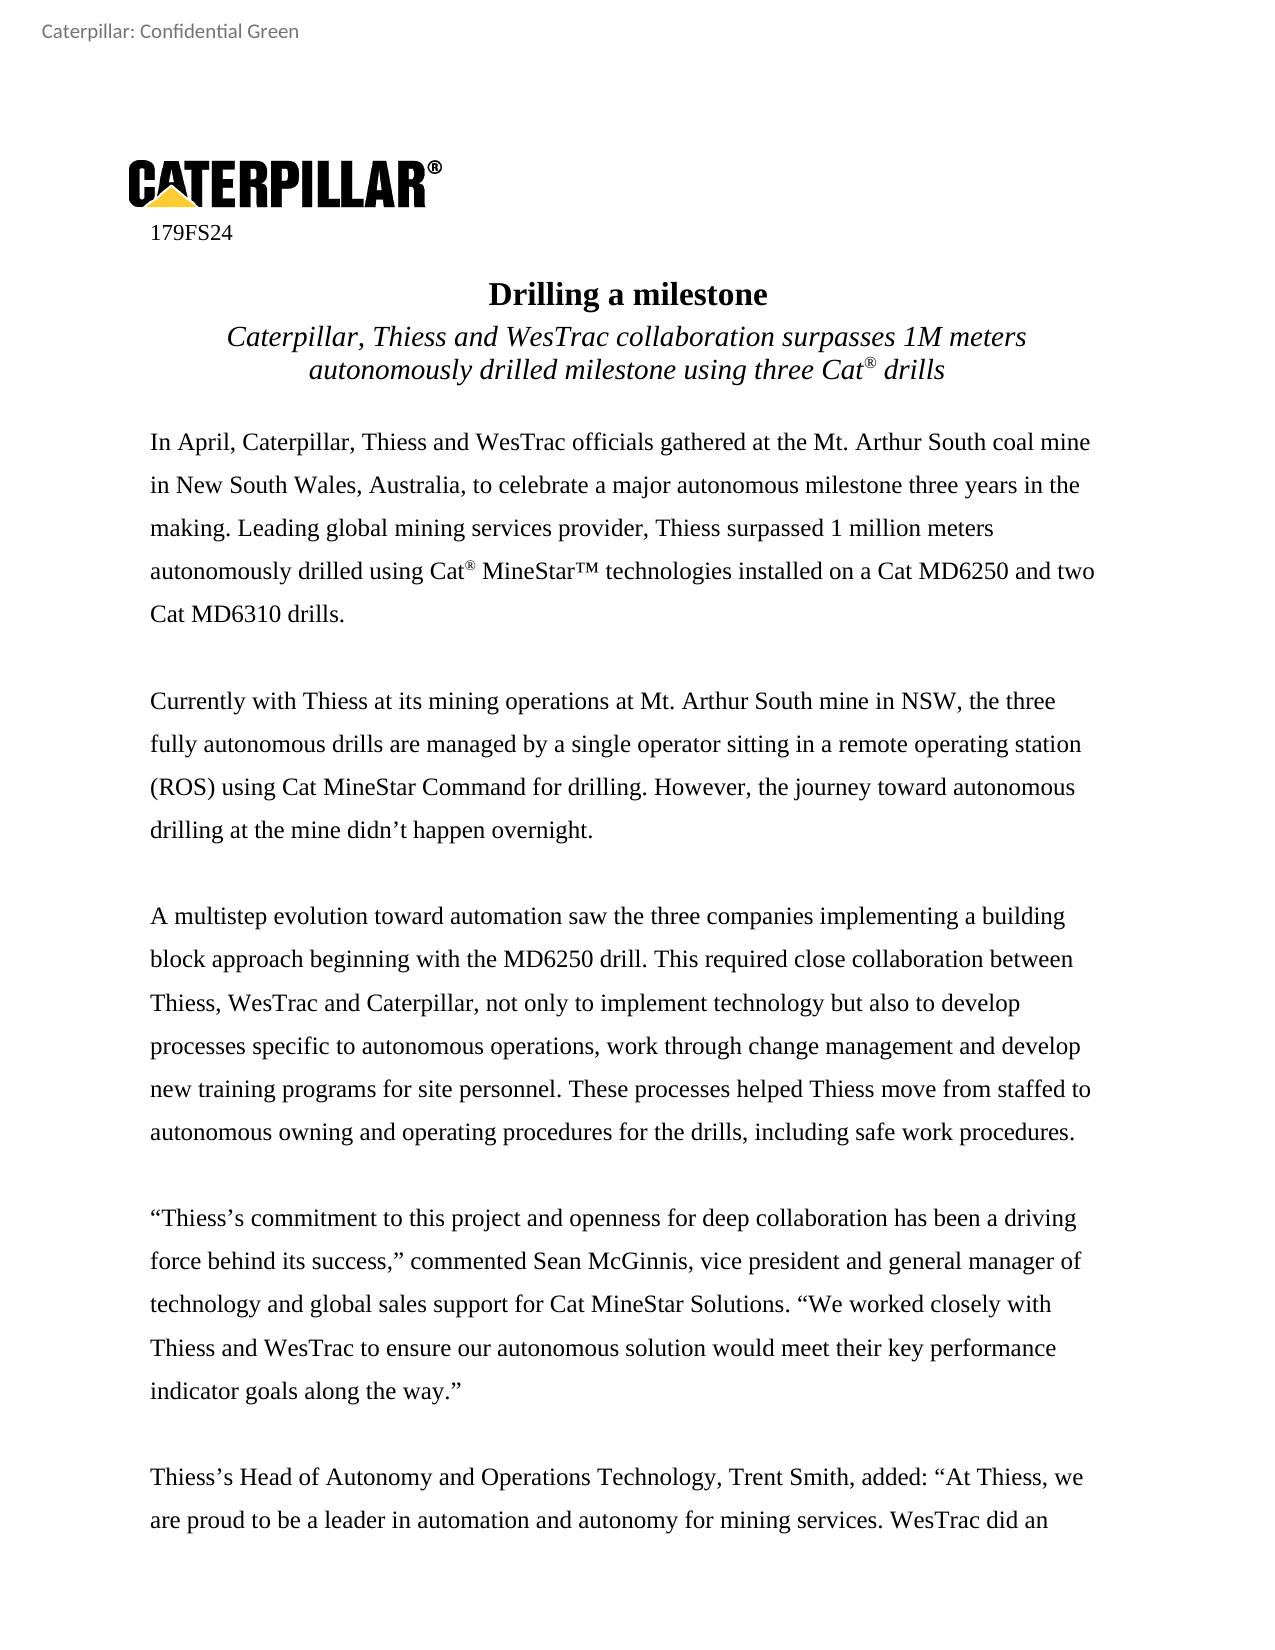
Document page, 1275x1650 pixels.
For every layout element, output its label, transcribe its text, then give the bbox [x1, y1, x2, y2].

text “Thiess’s commitment to this project and openness for deep collaboration has been a driving force behind its success,” commented Sean McGinnis, vice president and general manager of technology and global sales support for Cat MineStar Solutions. “We worked closely with Thiess and WesTrac to ensure our autonomous solution would meet their key performance indicator goals along the way.” [150, 1203, 1106, 1404]
text 179FS24 [150, 150, 1106, 245]
text Caterpillar, Thiess and WesTrac collaboration surpasses 1M meters autonomously drilled milestone using three Cat® drills [150, 319, 1106, 386]
text A multistep evolution toward automation saw the three companies implementing a building block approach beginning with the MD6250 drill. This required close collaboration between Thiess, WesTrac and Caterpillar, not only to implement technology but also to develop processes specific to autonomous operations, work through change management and develop new training programs for site personnel. These processes helped Thiess move from staffed to autonomous owning and operating procedures for the drills, including safe work procedures. [150, 901, 1106, 1146]
text In April, Caterpillar, Thiess and WesTrac officials gathered at the Mt. Arthur South coal mine in New South Wales, Australia, to celebrate a major autonomous milestone three years in the making. Leading global mining services provider, Thiess surpassed 1 million meters autonomously drilled using Cat® MineStar™ technologies installed on a Cat MD6250 and two Cat MD6310 drills. [150, 427, 1106, 628]
text Drilling a milestone [150, 274, 1106, 312]
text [150, 1462, 1106, 1534]
text Currently with Thiess at its mining operations at Mt. Arthur South mine in NSW, the three fully autonomous drills are managed by a single operator sitting in a remote operating station (ROS) using Cat MineStar Command for drilling. However, the journey toward autonomous drilling at the mine didn’t happen overnight. [150, 686, 1106, 844]
